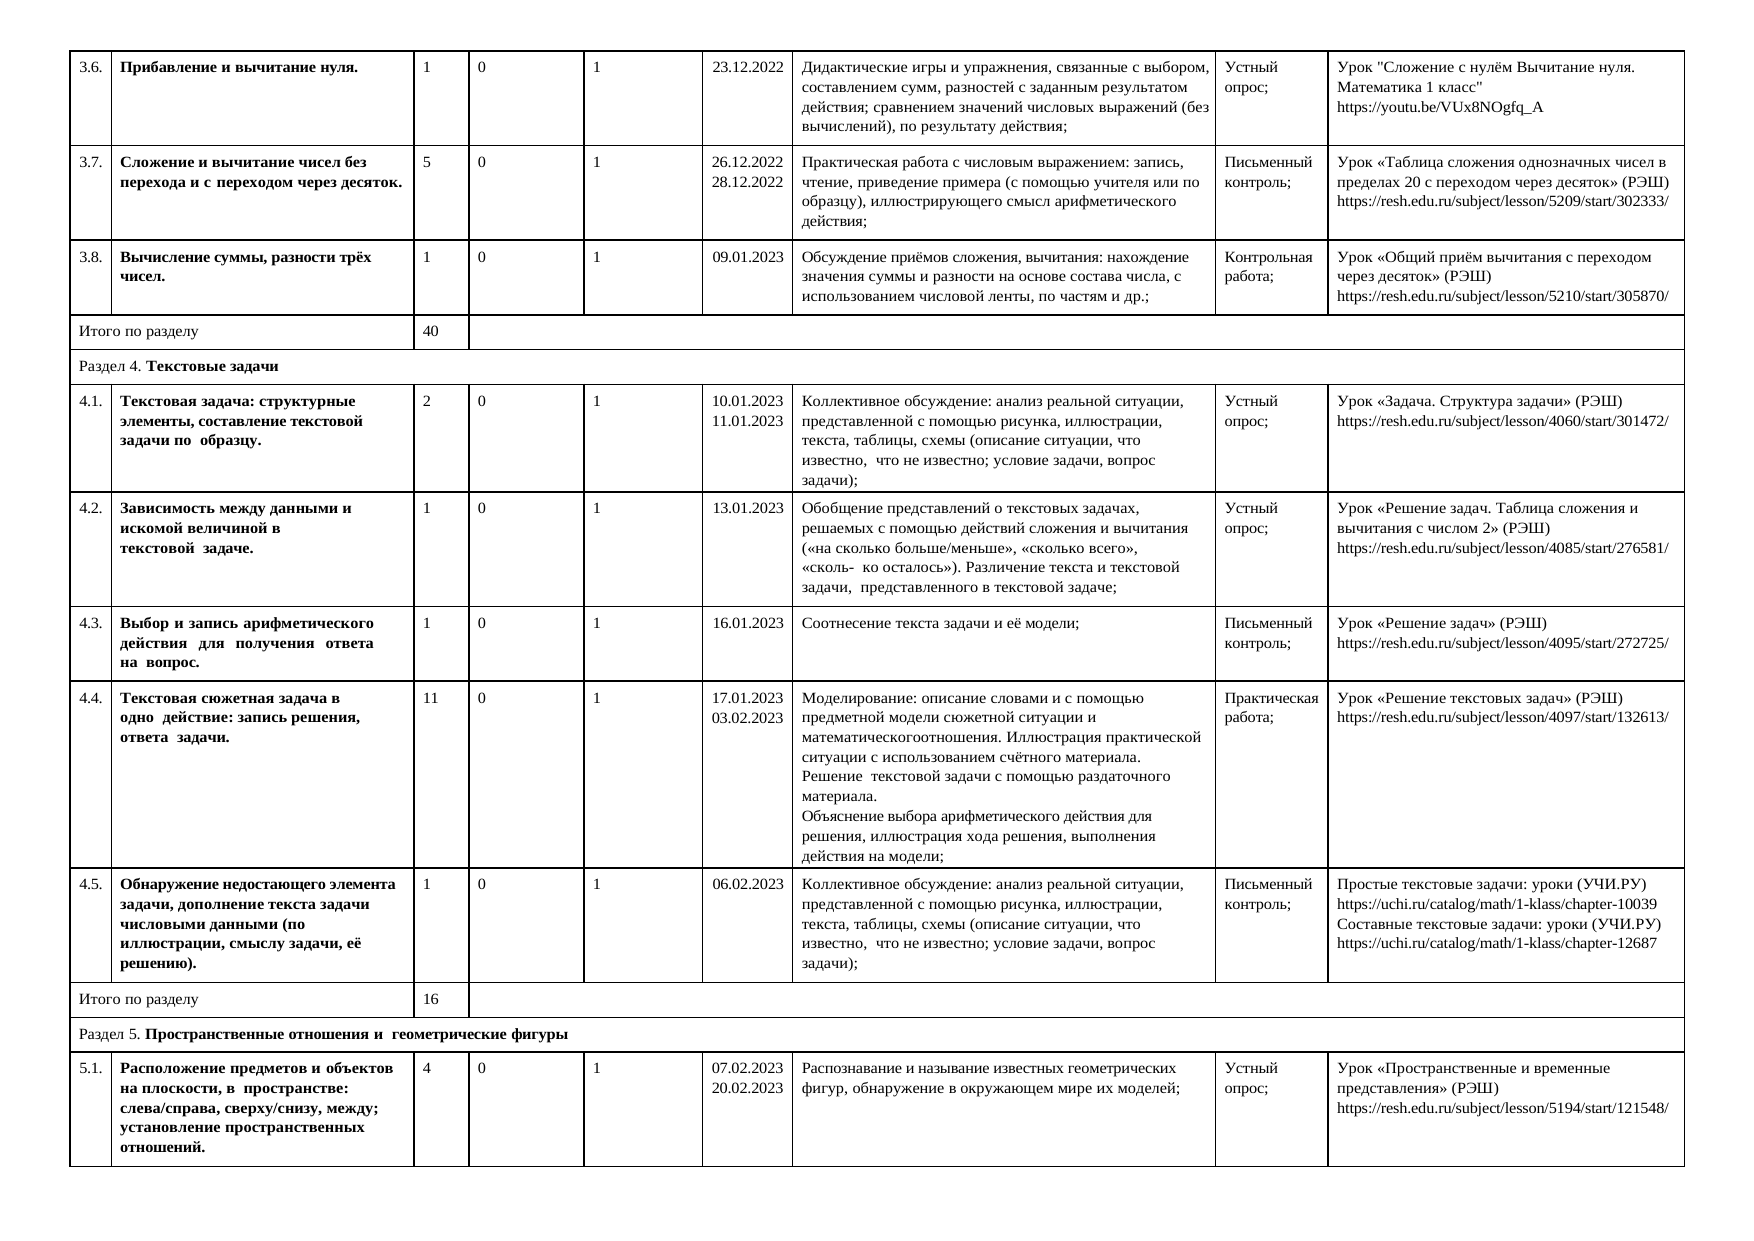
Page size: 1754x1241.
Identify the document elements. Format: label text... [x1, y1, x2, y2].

table_cell [470, 983, 1684, 1016]
table_cell 4.5. [71, 869, 111, 982]
table_header Устный опрос; [1216, 52, 1327, 145]
table_cell Расположение предметов и объектов на плоскости, в пространстве: слева/справа, сверху/снизу, между; установление пространственных отношений. [112, 1053, 413, 1166]
table_header 3.6. [71, 52, 111, 145]
table_cell Сложение и вычитание чисел без перехода и с переходом через десяток. [112, 146, 413, 239]
table_cell 0 [470, 682, 583, 867]
table_cell Урок «Общий приём вычитания с переходом через десяток» (РЭШ) https://resh.edu.ru/subject/lesson/5210/start/305870/ [1329, 241, 1684, 314]
table_cell 06.02.2023 [703, 869, 792, 982]
table_header Урок "Сложение с нулём Вычитание нуля. Математика 1 класс" https://youtu.be/VUx8NOgfq_A [1329, 52, 1684, 145]
table_cell 16.01.2023 [703, 607, 792, 680]
table_header Прибавление и вычитание нуля. [112, 52, 413, 145]
table_header 1 [415, 52, 468, 145]
table_cell Практическая работа с числовым выражением: запись, чтение, приведение примера (с помощью учителя или по образцу), иллюстрирующего смысл арифметического действия; [793, 146, 1215, 239]
table_cell Устный опрос; [1216, 493, 1327, 606]
table_header 0 [470, 52, 583, 145]
table_cell 1 [415, 869, 468, 982]
table_cell Текстовая задача: структурные элементы, составление текстовой задачи по образцу. [112, 385, 413, 491]
table_cell 5.1. [71, 1053, 111, 1166]
table_cell 0 [470, 241, 583, 314]
table_cell Раздел 4. Текстовые задачи [71, 350, 1684, 383]
table_cell Обнаружение недостающего элемента задачи, дополнение текста задачи числовыми данными (по иллюстрации, смыслу задачи, её решению). [112, 869, 413, 982]
table_cell 16 [415, 983, 468, 1016]
table_cell Вычисление суммы, разности трёх чисел. [112, 241, 413, 314]
table_cell Коллективное обсуждение: анализ реальной ситуации, представленной с помощью рисунка, иллюстрации, текста, таблицы, схемы (описание ситуации, что известно, что не известно; условие задачи, вопрос задачи); [793, 869, 1215, 982]
table_cell 4.2. [71, 493, 111, 606]
table_cell 4 [415, 1053, 468, 1166]
table_cell 1 [585, 385, 702, 491]
table_cell 07.02.2023 20.02.2023 [703, 1053, 792, 1166]
table_header Дидактические игры и упражнения, связанные с выбором, составлением сумм, разностей с заданным результатом действия; сравнением значений числовых выражений (без вычислений), по результату действия; [793, 52, 1215, 145]
table_cell 1 [585, 1053, 702, 1166]
table_cell 1 [585, 869, 702, 982]
table_cell Урок «Решение задач» (РЭШ) https://resh.edu.ru/subject/lesson/4095/start/272725/ [1329, 607, 1684, 680]
table_cell 17.01.2023 03.02.2023 [703, 682, 792, 867]
table_cell Обобщение представлений о текстовых задачах, решаемых с помощью действий сложения и вычитания («на сколько больше/меньше», «сколько всего», «сколь- ко осталось»). Различение текста и текстовой задачи, представленного в текстовой задаче; [793, 493, 1215, 606]
table_cell Простые текстовые задачи: уроки (УЧИ.РУ) https://uchi.ru/catalog/math/1-klass/chapter-10039 Составные текстовые задачи: уроки (УЧИ.РУ) https://uchi.ru/catalog/math/1-klass/chapter-12687 [1329, 869, 1684, 982]
table_cell Письменный контроль; [1216, 146, 1327, 239]
table_cell 40 [415, 316, 468, 349]
table_cell Моделирование: описание словами и с помощью предметной модели сюжетной ситуации и математическогоотношения. Иллюстрация практической ситуации с использованием счётного материала. Решение текстовой задачи с помощью раздаточного материала. Объяснение выбора арифметического действия для решения, иллюстрация хода решения, выполнения действия на модели; [793, 682, 1215, 867]
table_cell 10.01.2023 11.01.2023 [703, 385, 792, 491]
table_cell 4.3. [71, 607, 111, 680]
table_cell Итого по разделу [71, 983, 413, 1016]
table_cell 5 [415, 146, 468, 239]
table_cell 2 [415, 385, 468, 491]
table_cell 4.1. [71, 385, 111, 491]
table_cell Устный опрос; [1216, 1053, 1327, 1166]
table_header 1 [585, 52, 702, 145]
table_cell Выбор и запись арифметического действия для получения ответа на вопрос. [112, 607, 413, 680]
table_cell 1 [415, 493, 468, 606]
table_cell Практическая работа; [1216, 682, 1327, 867]
table_cell 26.12.2022 28.12.2022 [703, 146, 792, 239]
table_cell 0 [470, 869, 583, 982]
table_cell 0 [470, 146, 583, 239]
table_cell 1 [585, 241, 702, 314]
table_cell 13.01.2023 [703, 493, 792, 606]
table_cell Урок «Задача. Структура задачи» (РЭШ) https://resh.edu.ru/subject/lesson/4060/start/301472/ [1329, 385, 1684, 491]
table_header 23.12.2022 [703, 52, 792, 145]
table_cell Урок «Решение текстовых задач» (РЭШ) https://resh.edu.ru/subject/lesson/4097/start/132613/ [1329, 682, 1684, 867]
table_cell Обсуждение приёмов сложения, вычитания: нахождение значения суммы и разности на основе состава числа, с использованием числовой ленты, по частям и др.; [793, 241, 1215, 314]
table_cell 09.01.2023 [703, 241, 792, 314]
table_cell Контрольная работа; [1216, 241, 1327, 314]
table_cell 1 [585, 682, 702, 867]
table_cell Зависимость между данными и искомой величиной в текстовой задаче. [112, 493, 413, 606]
table_cell 1 [585, 607, 702, 680]
table_cell 1 [415, 607, 468, 680]
table_cell Соотнесение текста задачи и её модели; [793, 607, 1215, 680]
table_cell 0 [470, 1053, 583, 1166]
table_cell 0 [470, 385, 583, 491]
table_cell Письменный контроль; [1216, 607, 1327, 680]
table_cell Текстовая сюжетная задача в одно действие: запись решения, ответа задачи. [112, 682, 413, 867]
table_cell Урок «Пространственные и временные представления» (РЭШ) https://resh.edu.ru/subject/lesson/5194/start/121548/ [1329, 1053, 1684, 1166]
table_cell Коллективное обсуждение: анализ реальной ситуации, представленной с помощью рисунка, иллюстрации, текста, таблицы, схемы (описание ситуации, что известно, что не известно; условие задачи, вопрос задачи); [793, 385, 1215, 491]
table_cell [470, 316, 1684, 349]
table_cell Урок «Таблица сложения однозначных чисел в пределах 20 с переходом через десяток» (РЭШ) https://resh.edu.ru/subject/lesson/5209/start/302333/ [1329, 146, 1684, 239]
table_cell 3.7. [71, 146, 111, 239]
table_cell 0 [470, 607, 583, 680]
table_cell 1 [415, 241, 468, 314]
table_cell 11 [415, 682, 468, 867]
table_cell Устный опрос; [1216, 385, 1327, 491]
table_cell Распознавание и называние известных геометрических фигур, обнаружение в окружающем мире их моделей; [793, 1053, 1215, 1166]
table_cell Урок «Решение задач. Таблица сложения и вычитания с числом 2» (РЭШ) https://resh.edu.ru/subject/lesson/4085/start/276581/ [1329, 493, 1684, 606]
table_cell 0 [470, 493, 583, 606]
table_cell 4.4. [71, 682, 111, 867]
table_cell Письменный контроль; [1216, 869, 1327, 982]
table_cell 1 [585, 146, 702, 239]
table_cell 3.8. [71, 241, 111, 314]
table_cell 1 [585, 493, 702, 606]
table_cell Итого по разделу [71, 316, 413, 349]
table_cell Раздел 5. Пространственные отношения и геометрические фигуры [71, 1018, 1684, 1051]
